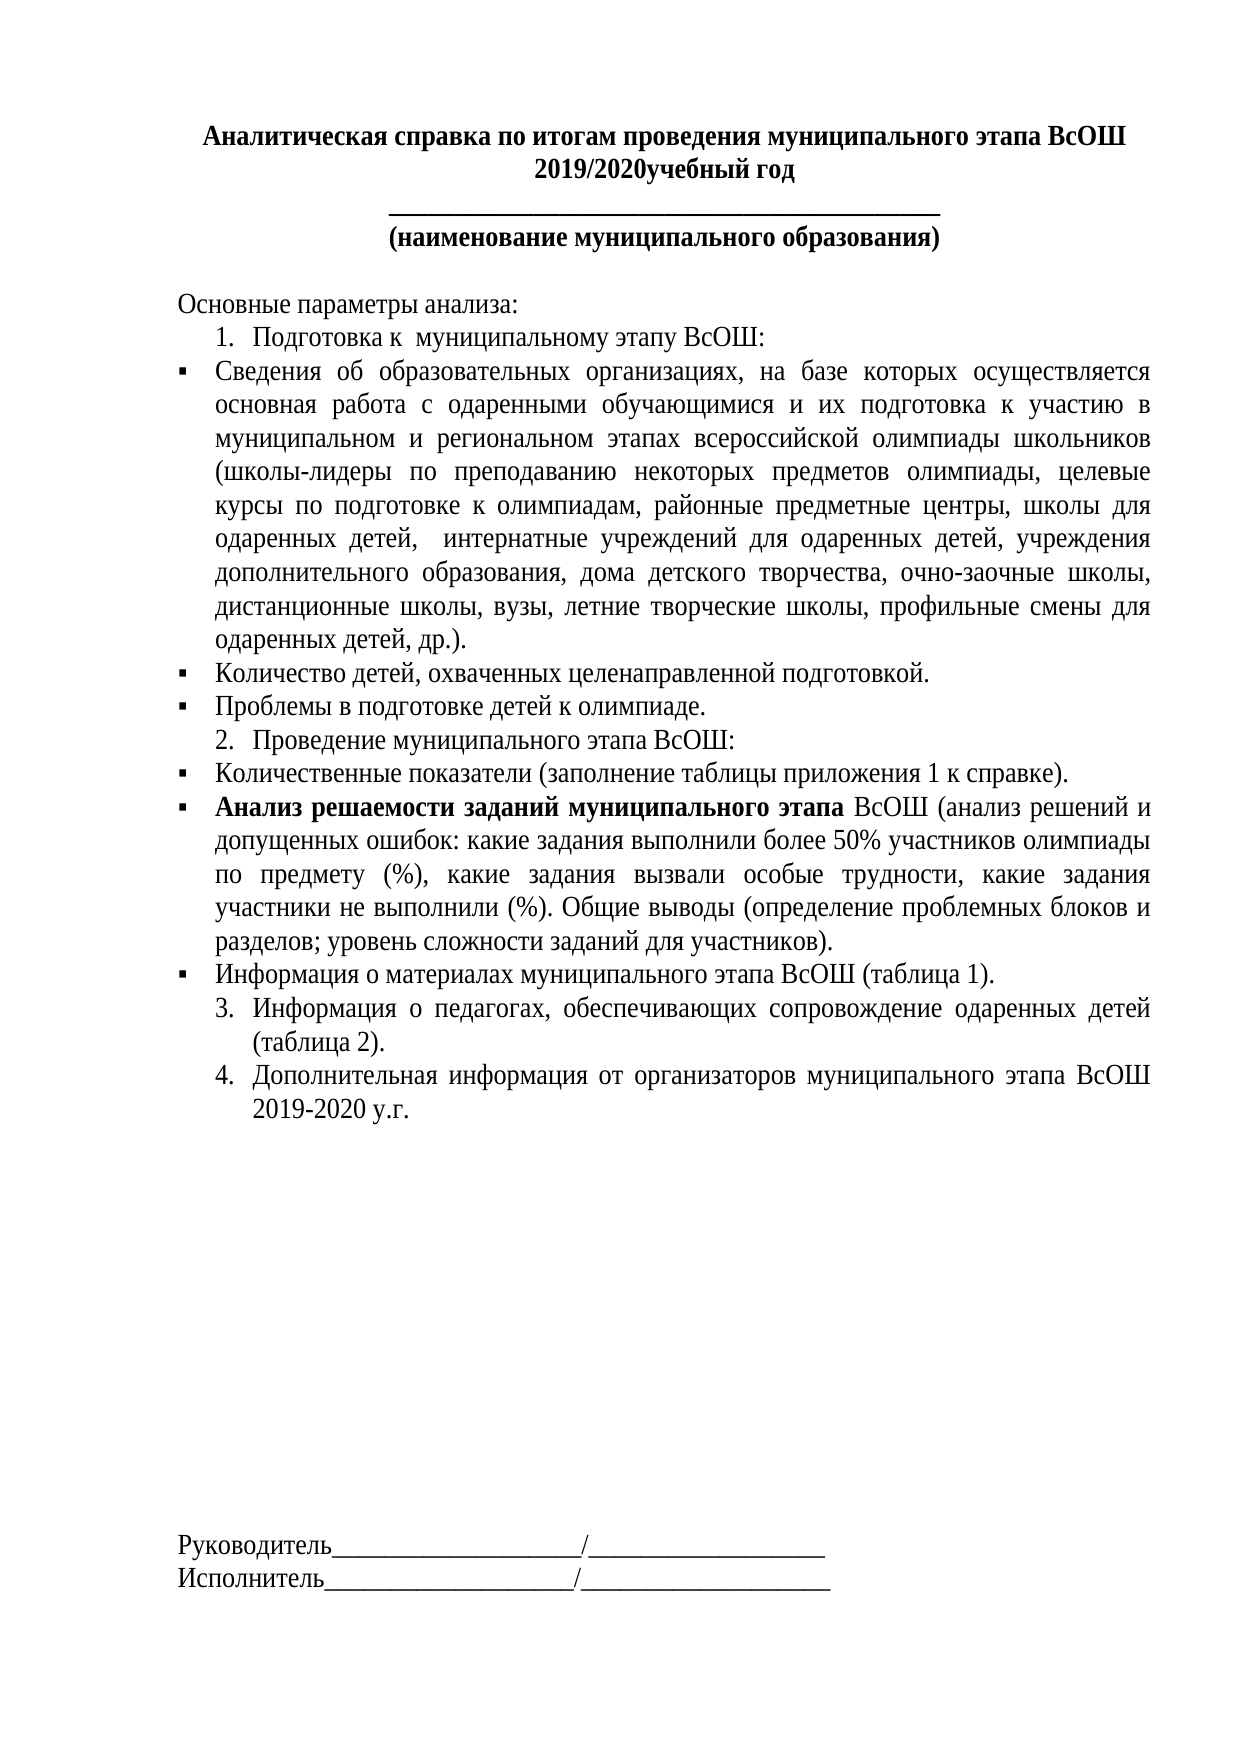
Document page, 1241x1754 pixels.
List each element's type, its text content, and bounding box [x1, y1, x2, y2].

list Проведение муниципального этапа ВсОШ: [215, 722, 1152, 755]
text Основные параметры анализа: [177, 286, 1152, 319]
list Сведения об образовательных организациях, на базе которых осуществляется основная работа с одаренными обучающимися и их подготовка к участию в муниципальном и региональном этапах всероссийской олимпиады школьников (школы-лидеры по преподаванию некоторых предметов олимпиады, целевые курсы по подготовке к олимпиадам, районные предметные центры, школы для одаренных детей, интернатные учреждений для одаренных детей, учреждения дополнительного образования, дома детского творчества, очно-заочные школы, дистанционные школы, вузы, летние творческие школы, профильные смены для одаренных детей, др.). [177, 353, 1152, 655]
text Руководитель___________________/__________________ [177, 1527, 1152, 1560]
list Количественные показатели (заполнение таблицы приложения 1 к справке). [177, 755, 1152, 789]
list Подготовка к муниципальному этапу ВсОШ: [215, 319, 1152, 353]
list Анализ решаемости заданий муниципального этапа ВсОШ (анализ решений и допущенных ошибок: какие задания выполнили более 50% участников олимпиады по предмету (%), какие задания вызвали особые трудности, какие задания участники не выполнили (%). Общие выводы (определение проблемных блоков и разделов; уровень сложности заданий для участников). [177, 789, 1152, 957]
list Информация о материалах муниципального этапа ВсОШ (таблица 1). [177, 957, 1152, 990]
text (наименование муниципального образования) [177, 219, 1152, 252]
text __________________________________________ [177, 185, 1152, 219]
list Дополнительная информация от организаторов муниципального этапа ВсОШ 2019-2020 у.г. [215, 1057, 1152, 1124]
list Информация о педагогах, обеспечивающих сопровождение одаренных детей (таблица 2). [215, 990, 1152, 1057]
text Исполнитель___________________/___________________ [177, 1560, 1152, 1594]
list Проблемы в подготовке детей к олимпиаде. [177, 688, 1152, 722]
text Аналитическая справка по итогам проведения муниципального этапа ВсОШ 2019/2020учебный год [177, 118, 1152, 185]
list Количество детей, охваченных целенаправленной подготовкой. [177, 655, 1152, 688]
